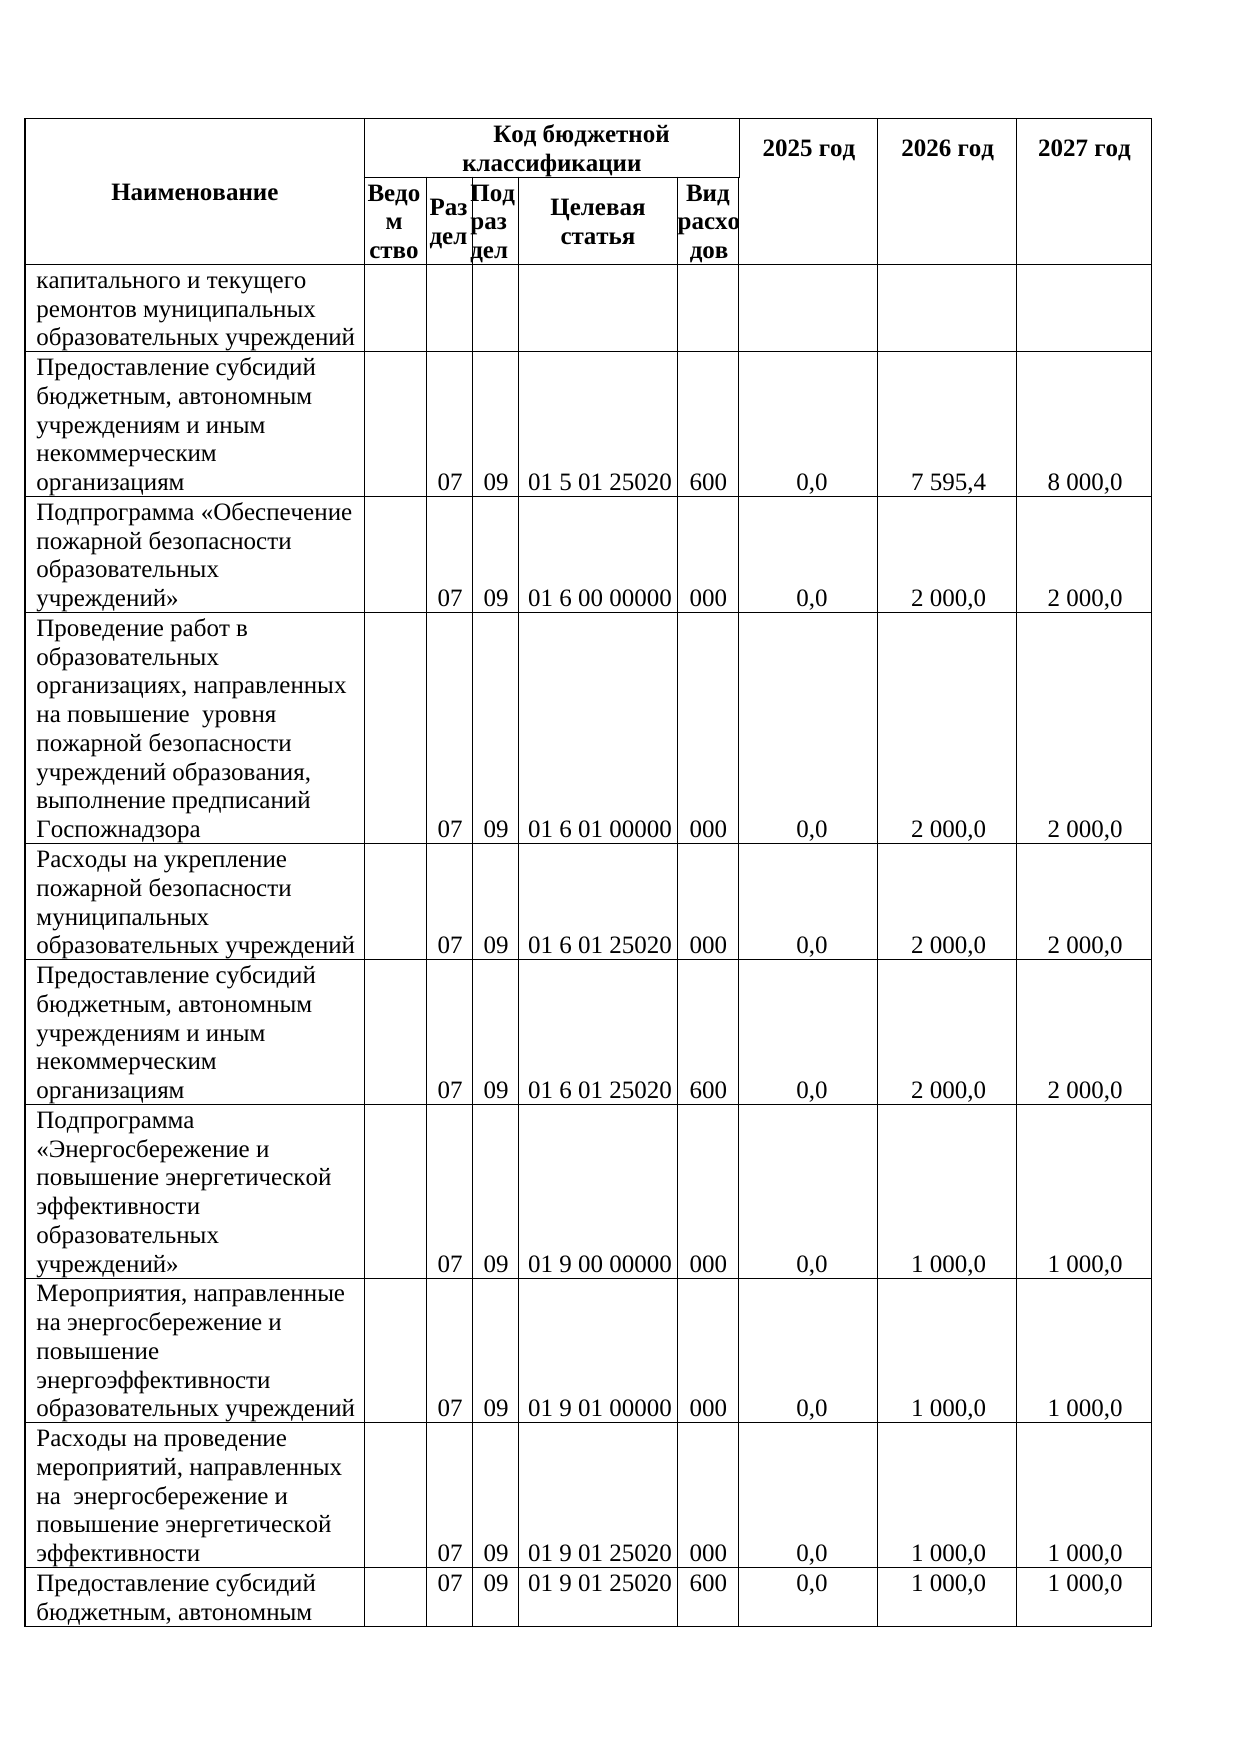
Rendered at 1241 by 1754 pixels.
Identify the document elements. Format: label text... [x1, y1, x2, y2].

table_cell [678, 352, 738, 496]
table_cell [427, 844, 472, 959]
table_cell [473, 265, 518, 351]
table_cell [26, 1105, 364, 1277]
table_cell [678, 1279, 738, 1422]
table_cell [878, 177, 1016, 264]
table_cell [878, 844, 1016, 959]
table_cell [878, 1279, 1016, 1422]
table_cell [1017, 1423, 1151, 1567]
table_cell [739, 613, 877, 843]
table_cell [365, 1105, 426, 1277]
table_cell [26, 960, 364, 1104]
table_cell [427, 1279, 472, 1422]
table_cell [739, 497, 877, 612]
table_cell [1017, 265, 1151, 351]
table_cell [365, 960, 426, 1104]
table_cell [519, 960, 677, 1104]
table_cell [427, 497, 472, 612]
table_header Код бюджетной классификации [365, 119, 739, 177]
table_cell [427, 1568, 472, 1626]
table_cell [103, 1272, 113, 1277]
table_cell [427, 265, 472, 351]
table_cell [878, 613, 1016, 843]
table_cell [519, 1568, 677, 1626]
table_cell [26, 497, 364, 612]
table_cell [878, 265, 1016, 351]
table_cell Под раз дел [473, 178, 518, 264]
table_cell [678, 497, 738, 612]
table_cell Вид расходов [678, 178, 738, 264]
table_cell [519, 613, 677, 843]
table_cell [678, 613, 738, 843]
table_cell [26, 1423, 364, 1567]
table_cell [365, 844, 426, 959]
table_header Наименование [26, 119, 364, 264]
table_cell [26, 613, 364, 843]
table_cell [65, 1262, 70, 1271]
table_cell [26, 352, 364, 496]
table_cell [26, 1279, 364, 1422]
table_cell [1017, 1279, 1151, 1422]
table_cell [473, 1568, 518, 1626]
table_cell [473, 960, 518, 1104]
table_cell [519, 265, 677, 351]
table_cell Раз дел [427, 178, 472, 264]
table_header 2025 год [740, 119, 877, 177]
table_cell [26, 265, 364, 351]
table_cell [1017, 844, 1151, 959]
table_cell [1017, 177, 1151, 264]
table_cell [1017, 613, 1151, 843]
table_cell Целевая статья [519, 178, 677, 264]
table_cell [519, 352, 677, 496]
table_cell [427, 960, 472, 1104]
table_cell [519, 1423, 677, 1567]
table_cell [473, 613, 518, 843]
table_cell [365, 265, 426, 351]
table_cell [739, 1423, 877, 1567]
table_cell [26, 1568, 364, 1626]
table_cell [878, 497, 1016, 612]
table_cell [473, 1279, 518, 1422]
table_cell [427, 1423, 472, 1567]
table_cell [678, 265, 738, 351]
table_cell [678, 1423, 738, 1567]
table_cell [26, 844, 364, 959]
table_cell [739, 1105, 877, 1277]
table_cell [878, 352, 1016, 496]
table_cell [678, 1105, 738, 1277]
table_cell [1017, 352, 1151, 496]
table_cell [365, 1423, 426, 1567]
table_header 2026 год [878, 119, 1016, 177]
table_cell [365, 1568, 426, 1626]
table_cell Ведом ство [365, 178, 426, 264]
table_cell [739, 177, 877, 264]
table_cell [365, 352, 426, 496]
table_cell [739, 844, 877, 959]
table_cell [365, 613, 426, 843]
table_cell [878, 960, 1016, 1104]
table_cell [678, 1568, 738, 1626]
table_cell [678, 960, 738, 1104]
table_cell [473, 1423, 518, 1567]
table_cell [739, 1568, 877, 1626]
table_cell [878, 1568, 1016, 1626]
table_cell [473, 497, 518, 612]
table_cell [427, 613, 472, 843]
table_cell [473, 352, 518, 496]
table_header 2027 год [1017, 119, 1151, 177]
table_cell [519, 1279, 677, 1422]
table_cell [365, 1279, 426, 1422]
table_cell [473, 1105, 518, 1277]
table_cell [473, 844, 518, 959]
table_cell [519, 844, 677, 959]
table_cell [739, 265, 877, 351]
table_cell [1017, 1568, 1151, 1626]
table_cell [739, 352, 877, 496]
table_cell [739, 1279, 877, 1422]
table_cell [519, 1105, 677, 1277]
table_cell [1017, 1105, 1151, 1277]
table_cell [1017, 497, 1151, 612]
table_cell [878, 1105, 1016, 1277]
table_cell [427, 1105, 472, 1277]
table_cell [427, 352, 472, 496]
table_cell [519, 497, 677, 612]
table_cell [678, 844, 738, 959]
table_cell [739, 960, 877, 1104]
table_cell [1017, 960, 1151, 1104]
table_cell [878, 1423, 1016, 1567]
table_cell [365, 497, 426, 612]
